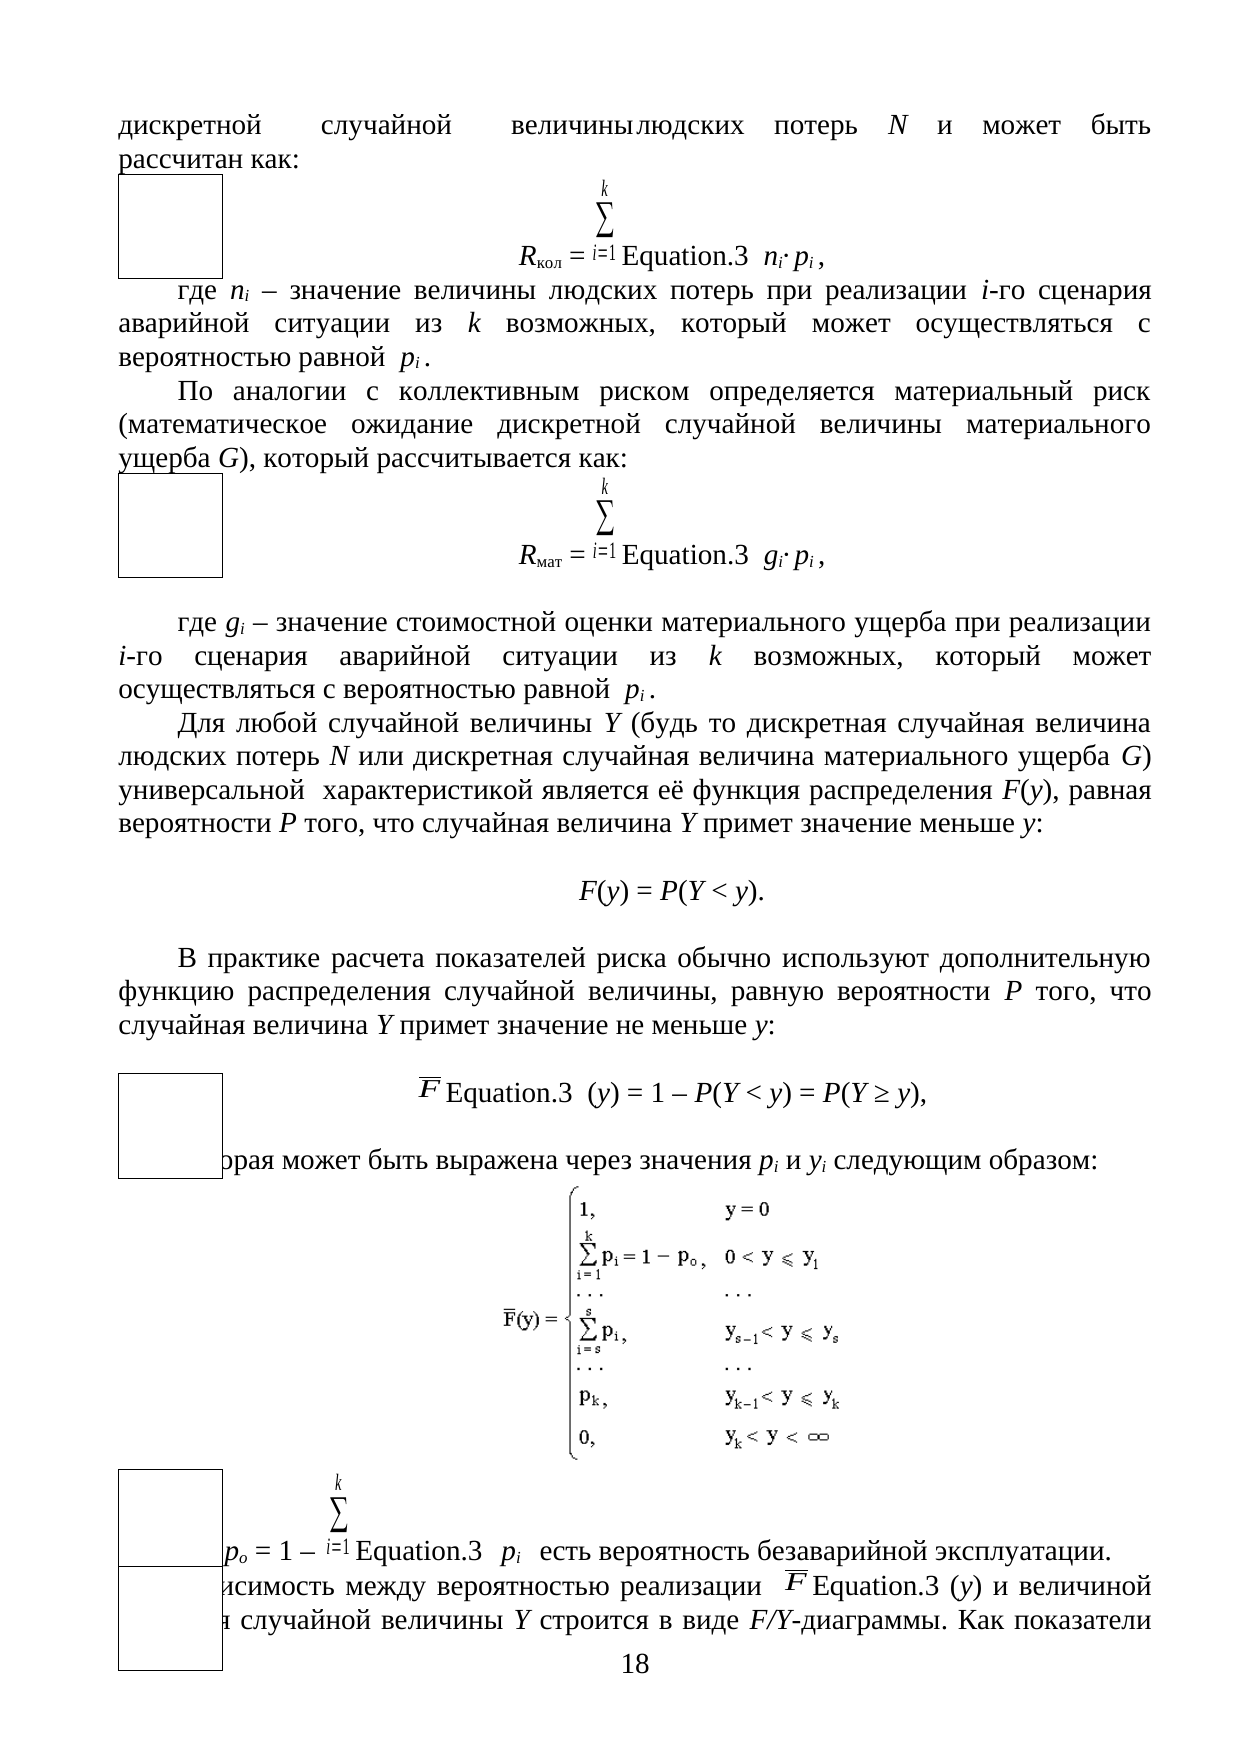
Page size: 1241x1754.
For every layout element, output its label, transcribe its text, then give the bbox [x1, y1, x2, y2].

text Для любой случайной величины Y (будь то дискретная случайная величина людских потерь N или дискретная случайная величина материального ущерба G) универсальной характеристикой является её функция распределения F(y), равная вероятности Р того, что случайная величина Y примет значение меньше у: [118, 705, 1152, 839]
text Equation.3 (у) = 1 – Р(Y < у) = Р(Y ≥ у), [223, 1074, 1152, 1109]
picture [488, 1176, 856, 1470]
text где gi – значение стоимостной оценки материального ущерба при реализации i-го сценария аварийной ситуации из k возможных, который может осуществляться с вероятностью равной pi . [118, 604, 1152, 705]
text По аналогии с коллективным риском определяется материальный риск (математическое ожидание дискретной случайной величины материального ущерба G), который рассчитывается как: [118, 373, 1152, 473]
text Rкол = Equation.3 ni∙ pi , [223, 174, 1152, 272]
text F(y) = Р(Y < у). [118, 873, 1152, 906]
text Rмат = Equation.3 gi∙ pi , [223, 473, 1152, 571]
text где pо = 1 – Equation.3 pi есть вероятность безаварийной эксплуатации. [223, 1469, 1152, 1567]
text В практике расчета показателей риска обычно используют дополнительную функцию распределения случайной величины, равную вероятности Р того, что случайная величина Y примет значение не меньше у: [118, 940, 1152, 1040]
text которая может быть выражена через значения pi и уi следующим образом: [223, 1142, 1152, 1176]
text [118, 107, 1152, 174]
text где ni – значение величины людских потерь при реализации i-го сценария аварийной ситуации из k возможных, который может осуществляться с вероятностью равной pi . [118, 272, 1152, 373]
